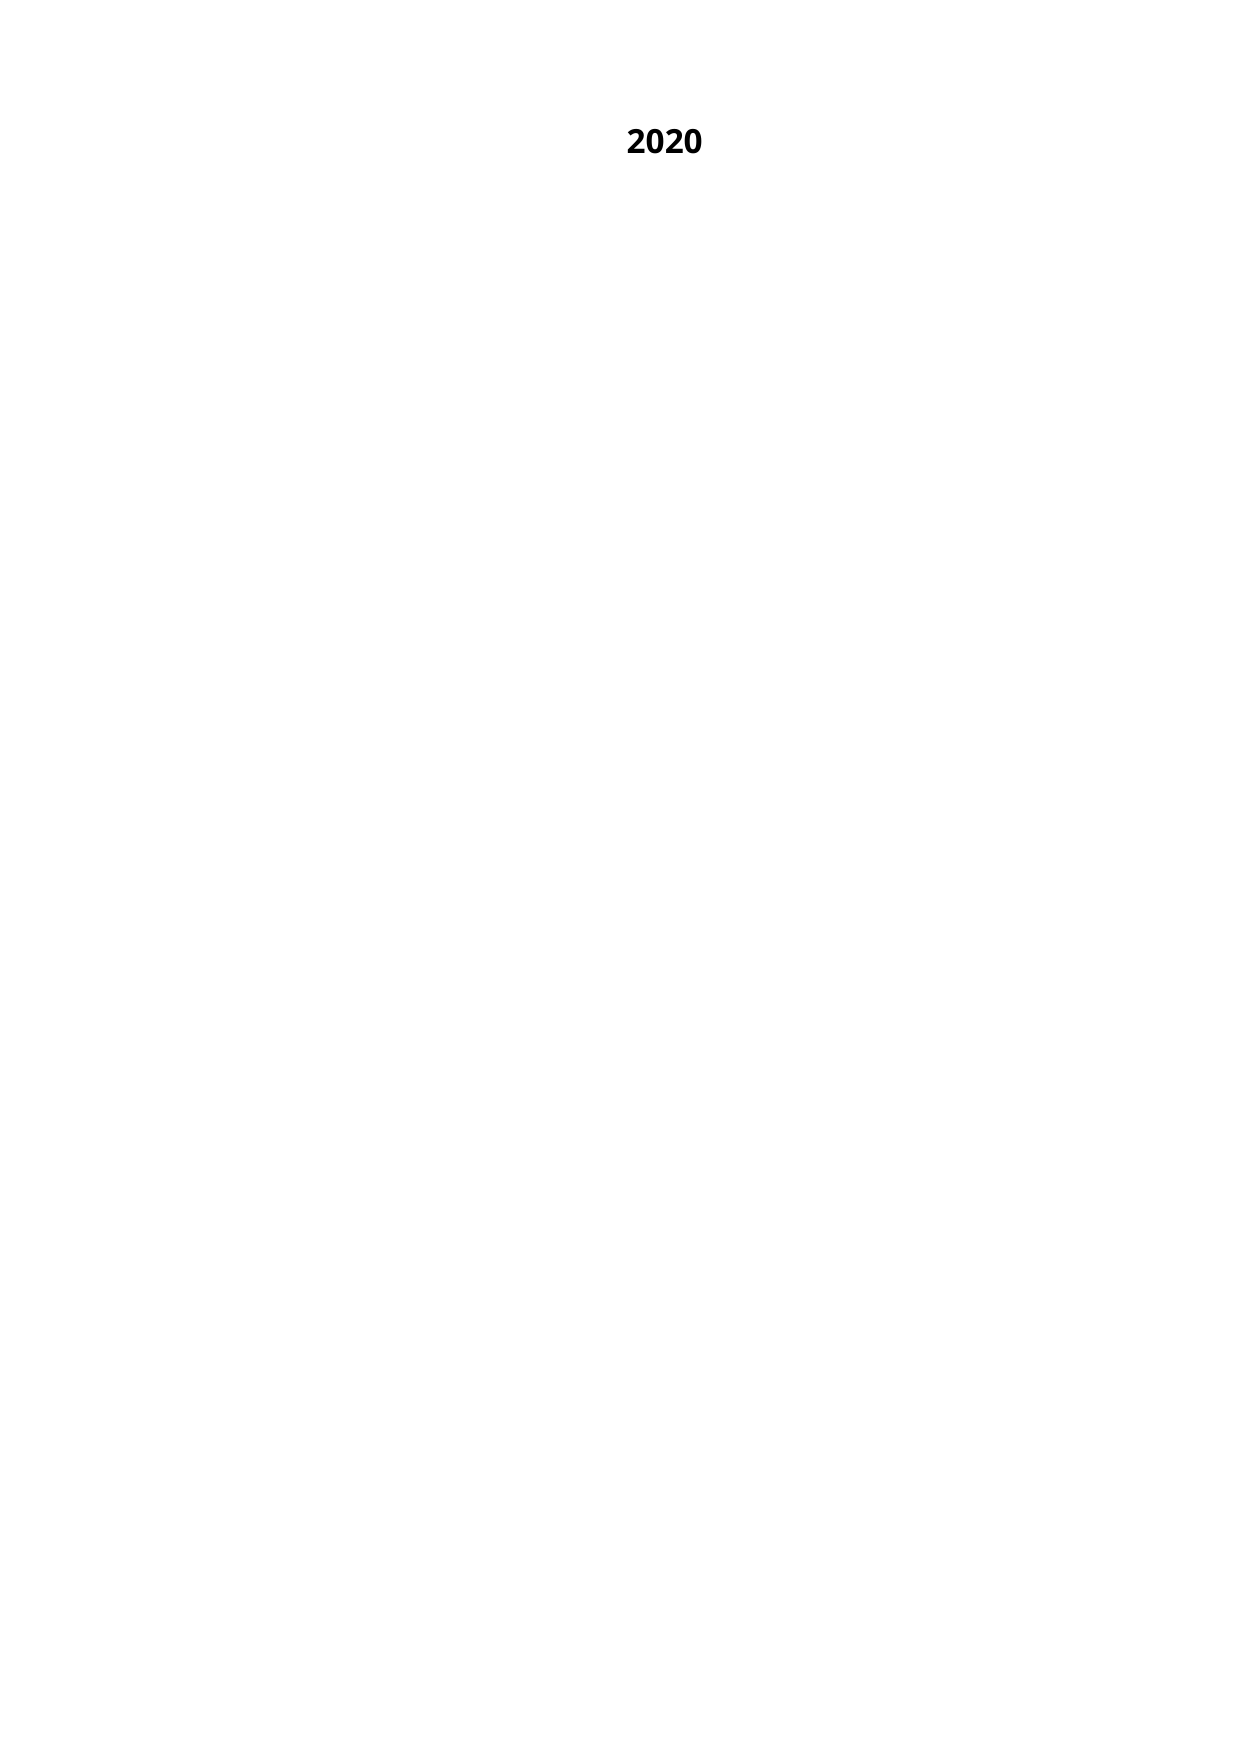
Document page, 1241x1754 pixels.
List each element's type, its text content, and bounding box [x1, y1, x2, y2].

text 2020 [177, 118, 1152, 163]
